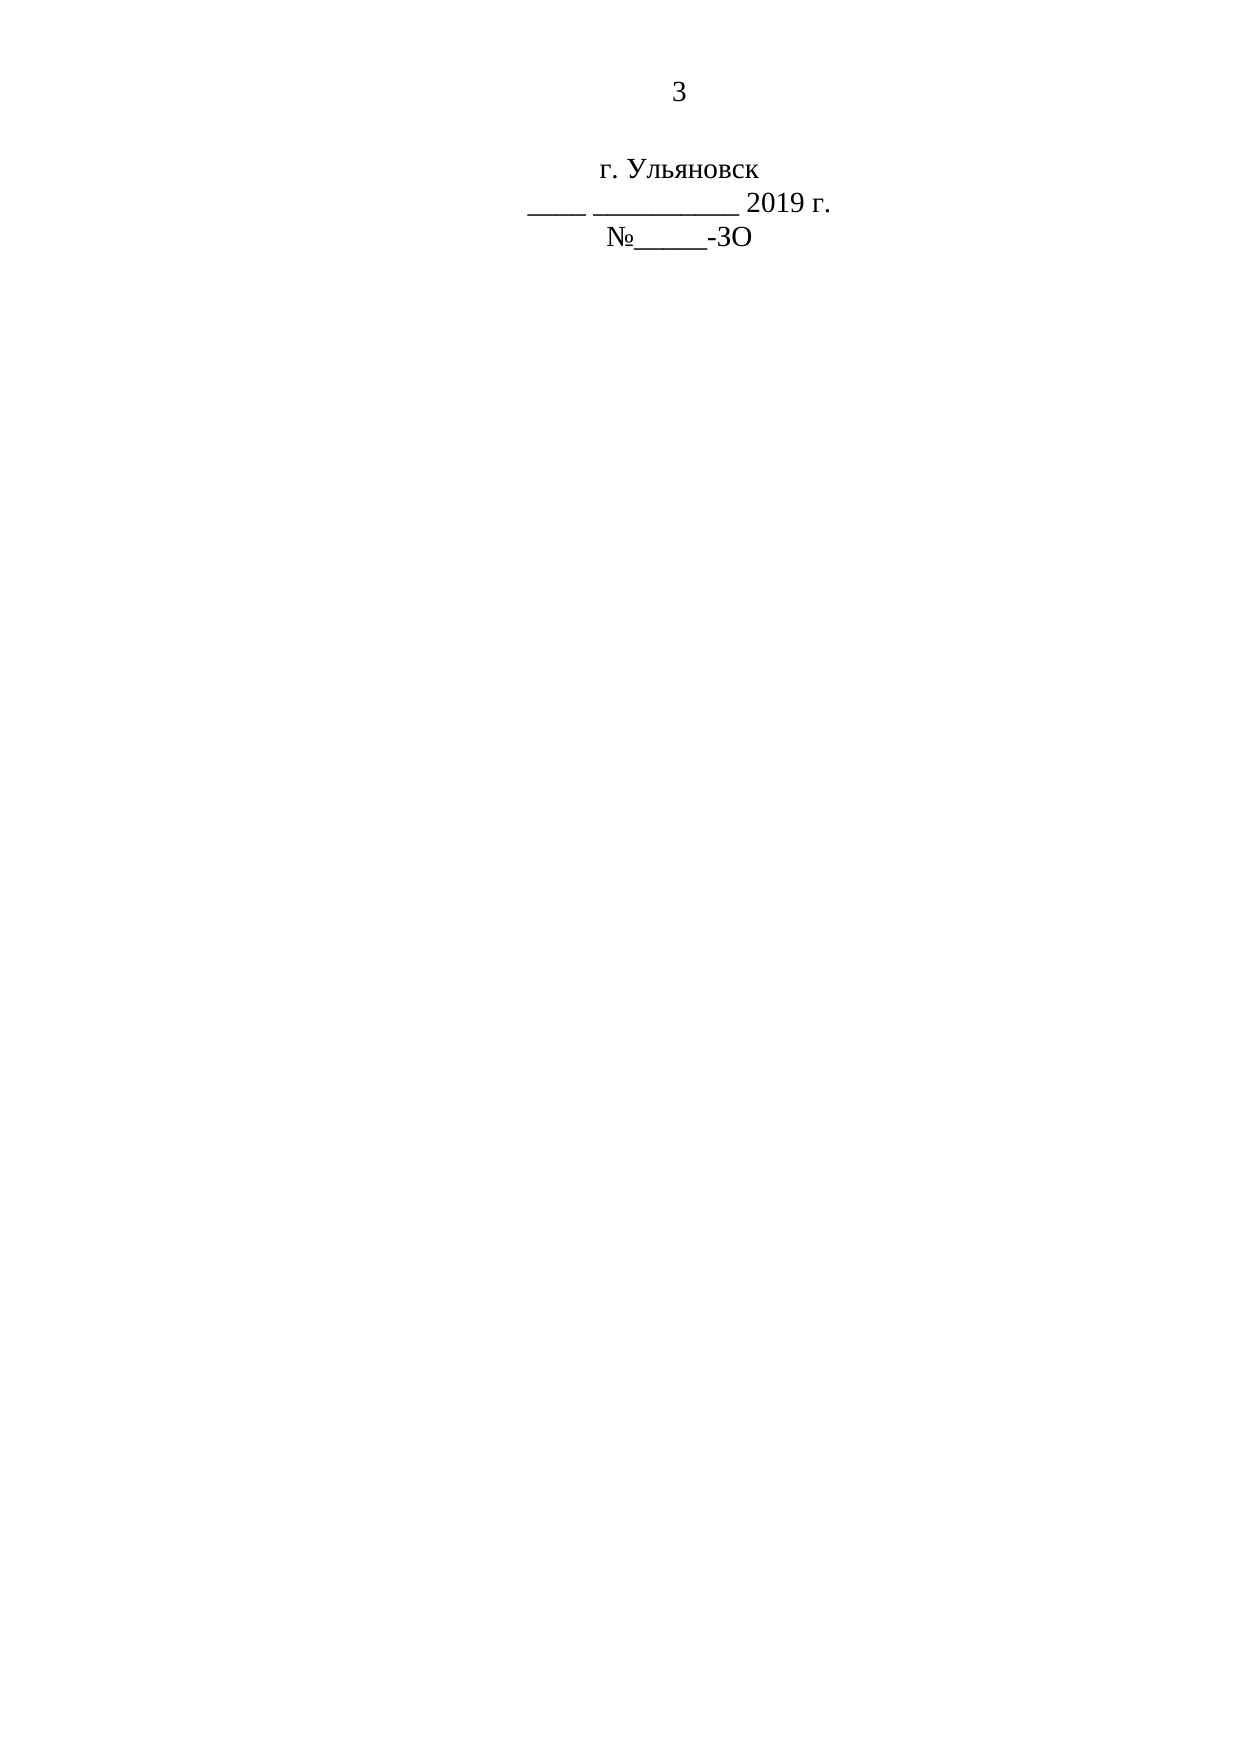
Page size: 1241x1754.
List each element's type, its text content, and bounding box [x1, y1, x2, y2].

text ____ __________ 2019 г. [177, 185, 1181, 219]
text г. Ульяновск [177, 152, 1181, 185]
text №_____-ЗО [177, 219, 1181, 252]
